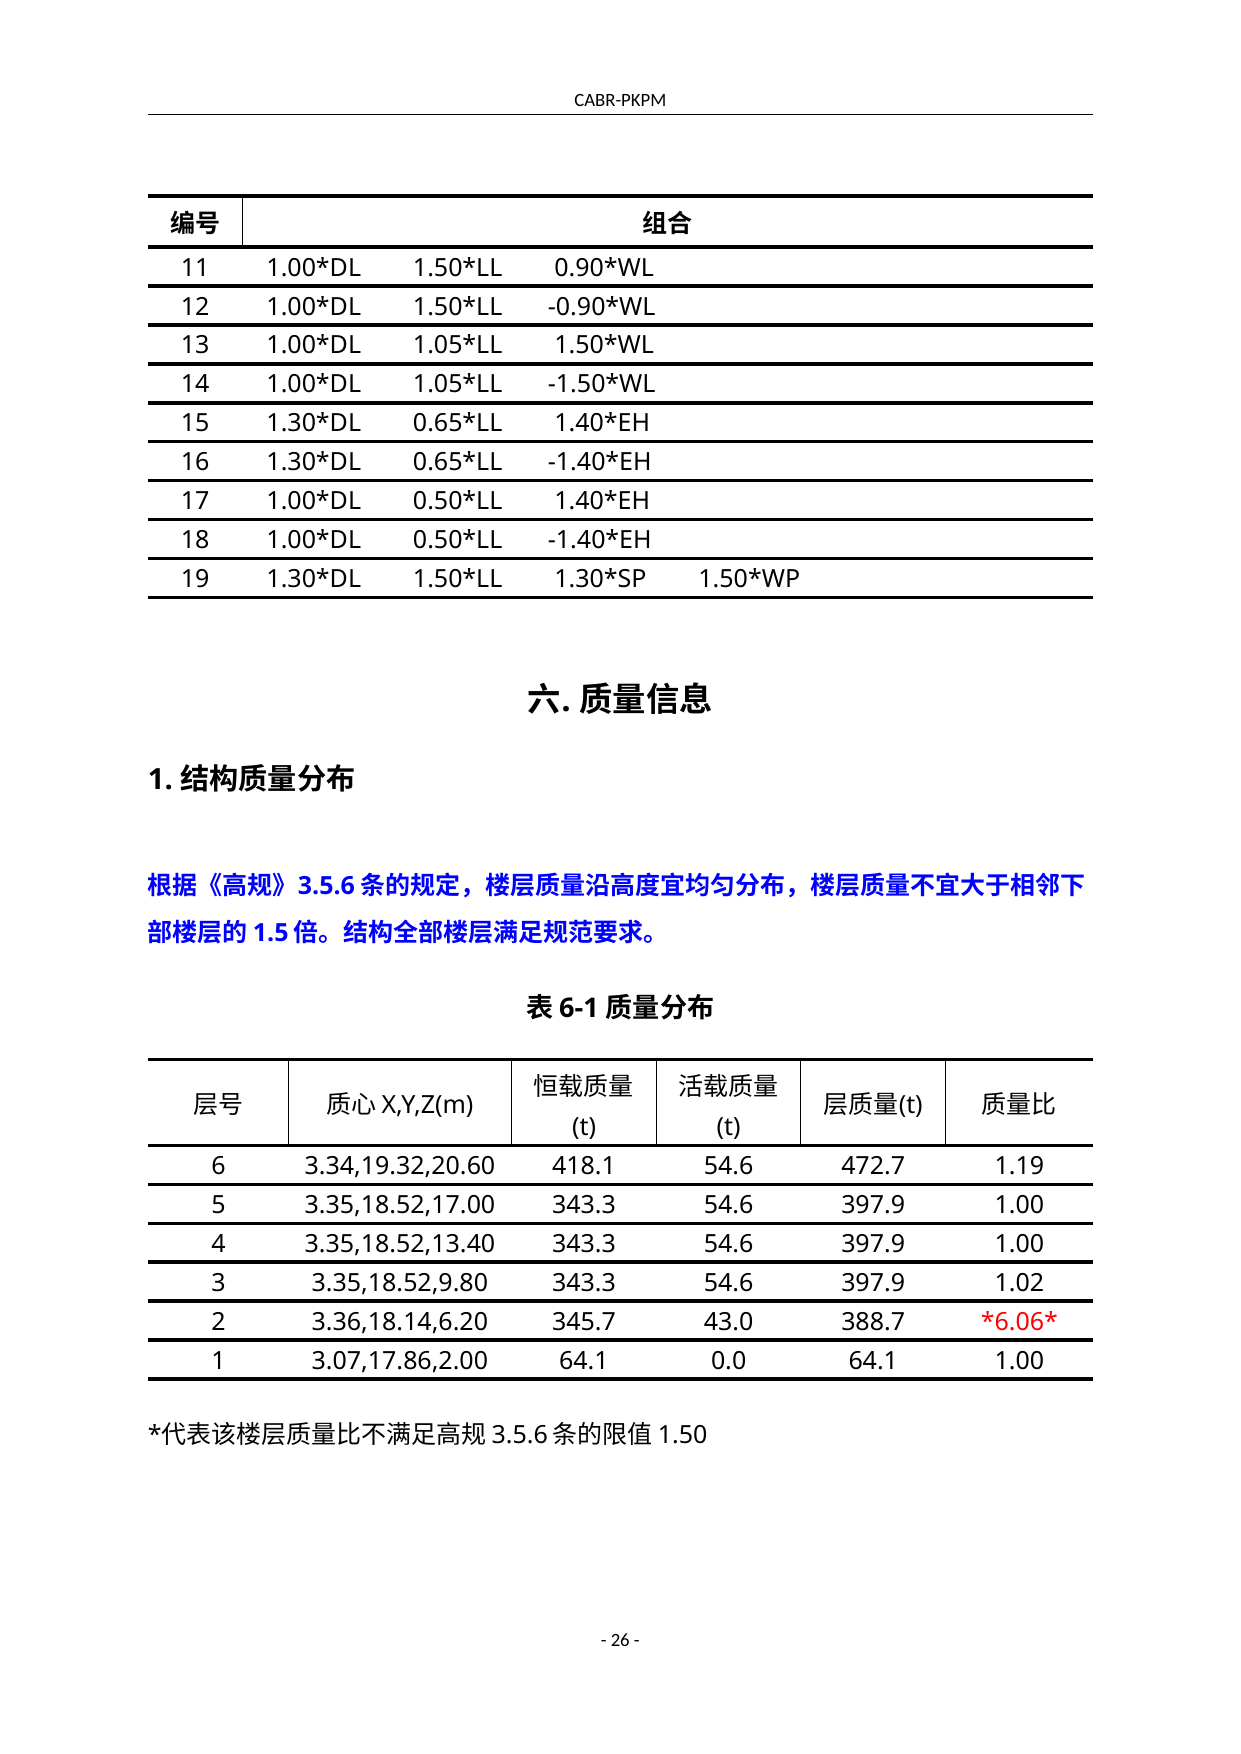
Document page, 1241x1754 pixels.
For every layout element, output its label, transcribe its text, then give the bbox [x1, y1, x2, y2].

table_cell 397.9 [800, 1225, 946, 1260]
table_cell 11 [148, 249, 242, 284]
table_cell 397.9 [800, 1186, 946, 1221]
table_cell 1.30*DL 1.50*LL 1.30*SP 1.50*WP [242, 560, 1093, 596]
table_cell 1.00*DL 1.05*LL 1.50*WL [242, 327, 1093, 362]
table_cell 17 [148, 482, 242, 518]
table_header 质心X,Y,Z(m) [289, 1061, 511, 1143]
table_cell 3.35,18.52,13.40 [289, 1225, 511, 1260]
table_cell 343.3 [511, 1186, 656, 1221]
table_cell 3.34,19.32,20.60 [289, 1147, 511, 1182]
table_cell 3.07,17.86,2.00 [289, 1342, 511, 1377]
table_cell 1.00*DL 0.50*LL 1.40*EH [242, 482, 1093, 518]
table_cell 3.35,18.52,9.80 [289, 1264, 511, 1299]
table_header 活载质量(t) [657, 1061, 800, 1143]
table_cell 12 [148, 288, 242, 323]
table_cell 64.1 [800, 1342, 946, 1377]
table_cell 1.00 [946, 1342, 1093, 1377]
title 六. 质量信息 [148, 667, 1093, 726]
table_cell 18 [148, 521, 242, 557]
table_cell 16 [148, 443, 242, 479]
table_cell *6.06* [946, 1303, 1093, 1338]
table_cell 14 [148, 366, 242, 401]
table_cell 1 [148, 1342, 288, 1377]
table_cell 3.36,18.14,6.20 [289, 1303, 511, 1338]
table_header 层号 [148, 1061, 288, 1143]
table_cell 54.6 [656, 1186, 800, 1221]
table_cell 1.30*DL 0.65*LL -1.40*EH [242, 443, 1093, 479]
table_cell 1.19 [946, 1147, 1093, 1182]
table_cell 5 [148, 1186, 288, 1221]
table_cell 343.3 [511, 1225, 656, 1260]
table_cell 54.6 [656, 1264, 800, 1299]
table_cell 54.6 [656, 1147, 800, 1182]
table_header 层质量(t) [801, 1061, 945, 1143]
table_cell 1.00 [946, 1186, 1093, 1221]
table_cell 1.00*DL 1.05*LL -1.50*WL [242, 366, 1093, 401]
table_cell 6 [148, 1147, 288, 1182]
table_header 恒载质量(t) [512, 1061, 656, 1143]
table_cell 388.7 [800, 1303, 946, 1338]
text 根据《高规》3.5.6条的规定，楼层质量沿高度宜均匀分布，楼层质量不宜大于相邻下部楼层的1.5倍。结构全部楼层满足规范要求。 [148, 860, 1093, 954]
table_cell 1.00 [946, 1225, 1093, 1260]
text 表6-1 质量分布 [148, 982, 1093, 1029]
table_cell 418.1 [511, 1147, 656, 1182]
table_header 质量比 [946, 1061, 1093, 1143]
table_header 组合 [243, 198, 1093, 245]
table_cell 1.02 [946, 1264, 1093, 1299]
table_cell 1.00*DL 0.50*LL -1.40*EH [242, 521, 1093, 557]
table_cell 13 [148, 327, 242, 362]
table_cell 2 [148, 1303, 288, 1338]
table_cell 397.9 [800, 1264, 946, 1299]
text *代表该楼层质量比不满足高规3.5.6条的限值1.50 [148, 1409, 1093, 1456]
table_cell 43.0 [656, 1303, 800, 1338]
table_header 编号 [148, 198, 242, 245]
table_cell 19 [148, 560, 242, 596]
table_cell 15 [148, 405, 242, 440]
table_cell 54.6 [656, 1225, 800, 1260]
table_cell 343.3 [511, 1264, 656, 1299]
table_cell 4 [148, 1225, 288, 1260]
table_cell 64.1 [511, 1342, 656, 1377]
table_cell 3 [148, 1264, 288, 1299]
subtitle 1. 结构质量分布 [148, 753, 1093, 801]
table_cell 345.7 [511, 1303, 656, 1338]
table_cell 0.0 [656, 1342, 800, 1377]
table_cell 1.00*DL 1.50*LL -0.90*WL [242, 288, 1093, 323]
table_cell 1.00*DL 1.50*LL 0.90*WL [242, 249, 1093, 284]
table_cell 472.7 [800, 1147, 946, 1182]
table_cell 3.35,18.52,17.00 [289, 1186, 511, 1221]
table_cell 1.30*DL 0.65*LL 1.40*EH [242, 405, 1093, 440]
